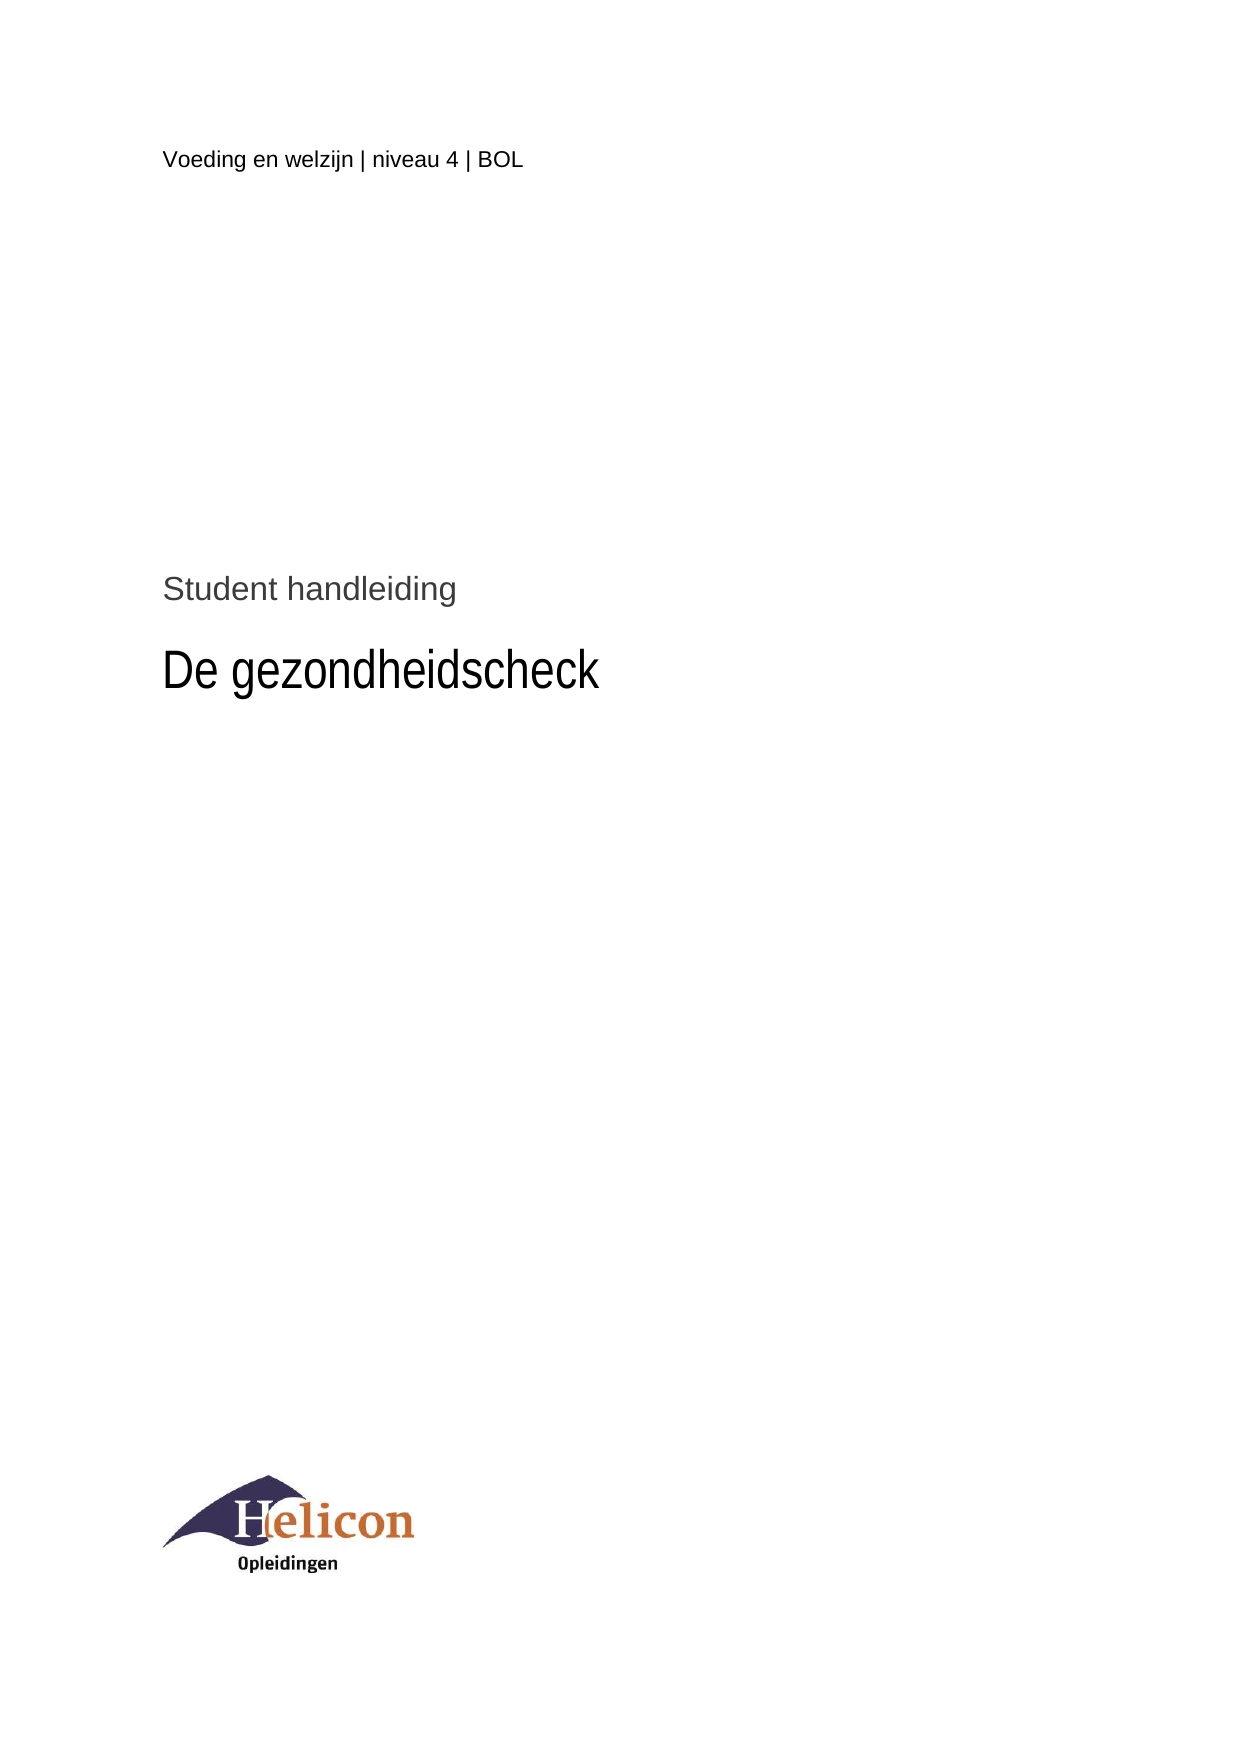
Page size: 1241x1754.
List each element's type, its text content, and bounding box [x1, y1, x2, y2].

picture [162, 1475, 415, 1573]
subtitle Student handleiding [162, 569, 1213, 607]
text De gezondheidscheck [162, 637, 1213, 699]
text Voeding en welzijn | niveau 4 | BOL [162, 146, 1213, 172]
